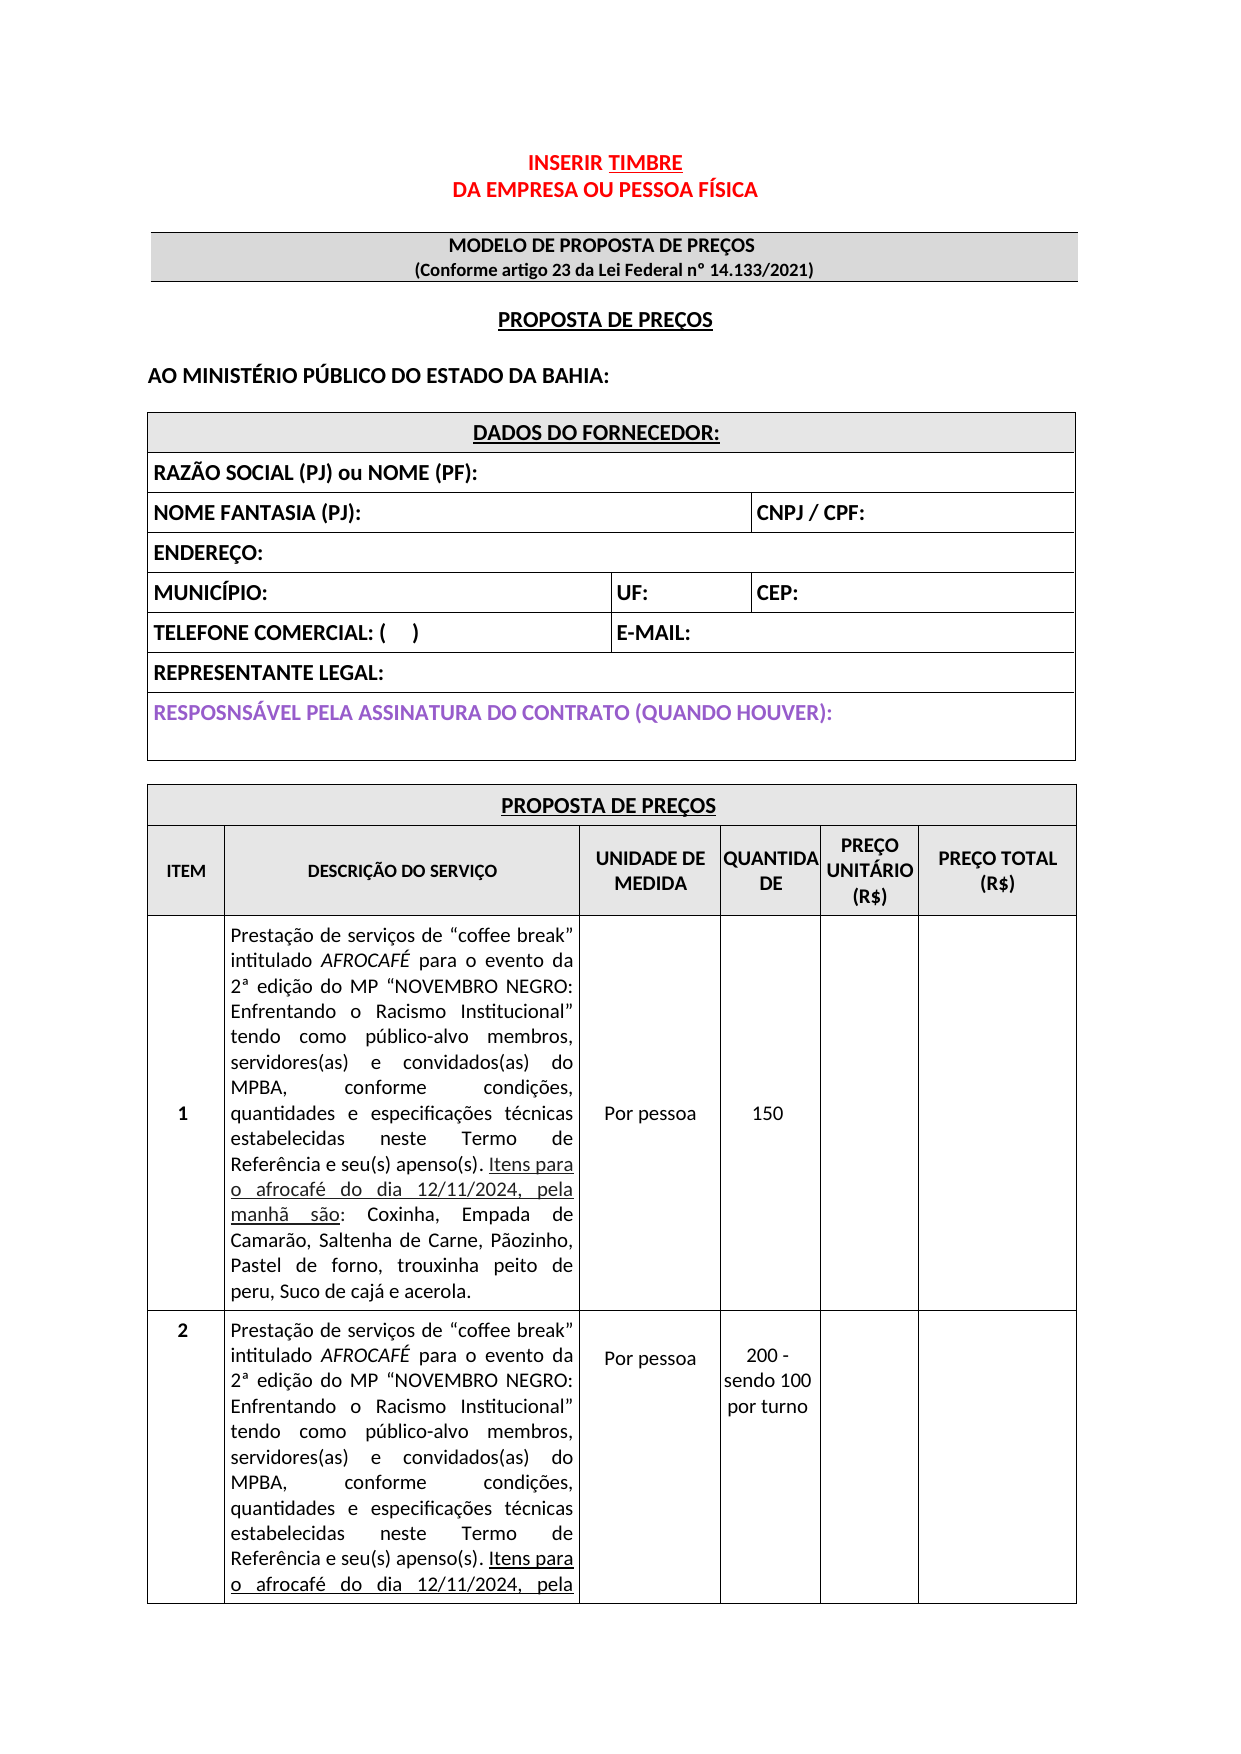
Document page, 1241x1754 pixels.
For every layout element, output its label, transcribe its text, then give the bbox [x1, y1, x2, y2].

table_cell UF: [612, 573, 751, 612]
text AO MINISTÉRIO PÚBLICO DO ESTADO DA BAHIA: [148, 361, 1063, 389]
table_cell [919, 1311, 1076, 1603]
table_cell 1 [148, 916, 224, 1309]
table_cell Por pessoa [580, 916, 720, 1309]
table_header DADOS DO FORNECEDOR: [148, 413, 1075, 452]
table_cell 200 - sendo 100 por turno [721, 1311, 820, 1603]
table_cell REPRESENTANTE LEGAL: [148, 652, 1075, 692]
table_cell ITEM [148, 826, 224, 915]
text PROPOSTA DE PREÇOS [148, 305, 1063, 333]
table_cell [225, 1311, 579, 1603]
table_cell [821, 916, 918, 1309]
table_cell NOME FANTASIA (PJ): [148, 493, 751, 532]
table_cell UNIDADE DE MEDIDA [580, 826, 720, 915]
table_cell MUNICÍPIO: [148, 573, 611, 612]
table_cell [821, 1311, 918, 1603]
table_header MODELO DE PROPOSTA DE PREÇOS (Conforme artigo 23 da Lei Federal nº 14.133/2021) [151, 233, 1078, 281]
table_cell CEP: [752, 572, 1075, 612]
table_cell Prestação de serviços de “coffee break” intitulado AFROCAFÉ para o evento da 2ª edição do MP “NOVEMBRO NEGRO: Enfrentando o Racismo Institucional” tendo como público-alvo membros, servidores(as) e convidados(as) do MPBA, conforme condições, quantidades e especificações técnicas estabelecidas neste Termo de Referência e seu(s) apenso(s). Itens para o afrocafé do dia 12/11/2024, pela manhã são: Coxinha, Empada de Camarão, Saltenha de Carne, Pãozinho, Pastel de forno, trouxinha peito de peru, Suco de cajá e acerola. [225, 916, 579, 1309]
text DA EMPRESA OU PESSOA FÍSICA [148, 176, 1063, 204]
table_cell PREÇO UNITÁRIO (R$) [821, 826, 918, 915]
table_cell [919, 916, 1076, 1309]
table_cell 2 [148, 1311, 224, 1603]
table_cell QUANTIDADE [721, 826, 820, 915]
table_cell 150 [721, 916, 820, 1309]
table_cell ENDEREÇO: [148, 532, 1075, 572]
table_cell RESPOSNSÁVEL PELA ASSINATURA DO CONTRATO (QUANDO HOUVER): [148, 692, 1075, 760]
table_cell RAZÃO SOCIAL (PJ) ou NOME (PF): [148, 452, 1075, 492]
table_cell CNPJ / CPF: [752, 492, 1075, 532]
table_cell Por pessoa [580, 1311, 720, 1603]
text INSERIR TIMBRE [148, 148, 1063, 176]
table_header PROPOSTA DE PREÇOS [148, 785, 1076, 825]
table_cell DESCRIÇÃO DO SERVIÇO [225, 826, 579, 915]
table_cell E-MAIL: [612, 612, 1075, 652]
table_cell PREÇO TOTAL (R$) [919, 826, 1076, 915]
table_cell TELEFONE COMERCIAL: ( ) [148, 613, 611, 652]
